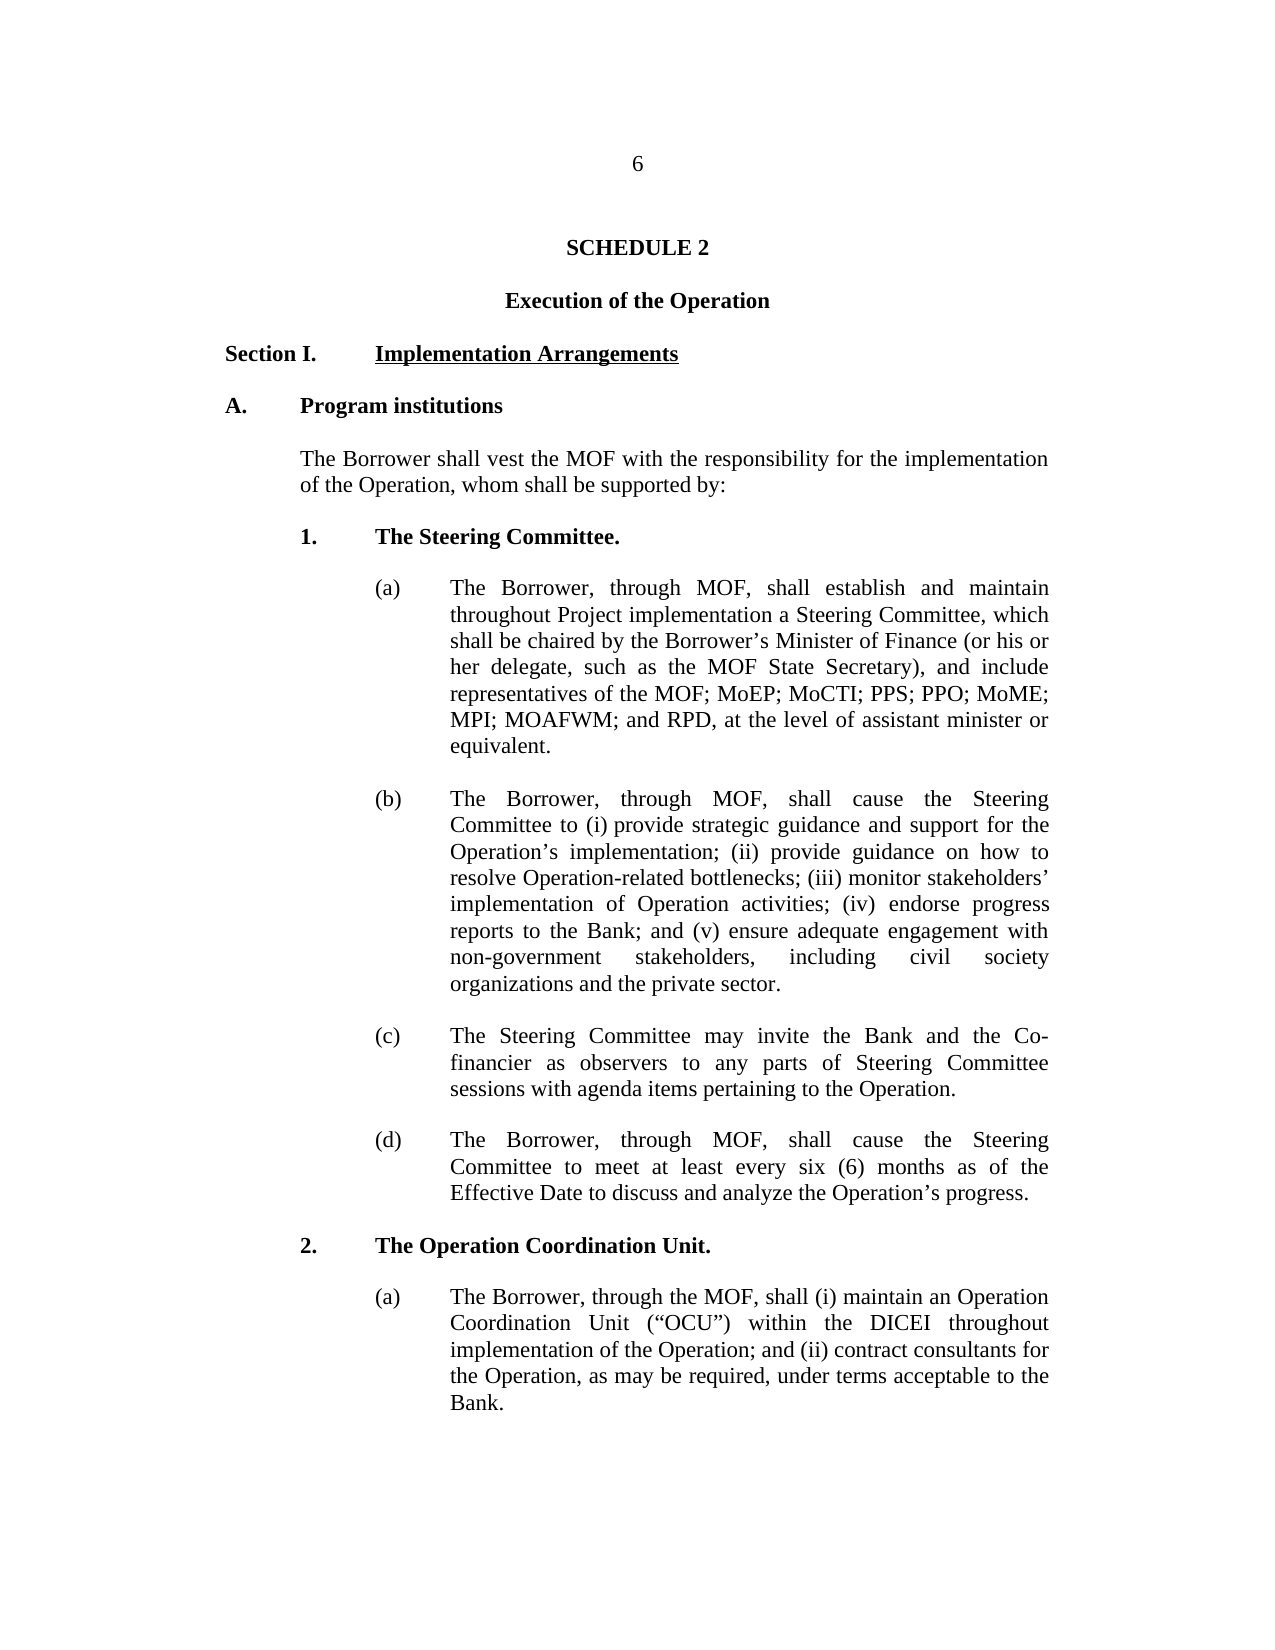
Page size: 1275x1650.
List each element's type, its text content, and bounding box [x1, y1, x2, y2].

list The Borrower, through MOF, shall cause the Steering Committee to meet at least every six (6) months as of the Effective Date to discuss and analyze the Operation’s progress. [375, 1126, 1050, 1205]
list The Borrower, through MOF, shall establish and maintain throughout Project implementation a Steering Committee, which shall be chaired by the Borrower’s Minister of Finance (or his or her delegate, such as the MOF State Secretary), and include representatives of the MOF; MoEP; MoCTI; PPS; PPO; MoME; MPI; MOAFWM; and RPD, at the level of assistant minister or equivalent. [375, 574, 1050, 759]
text Execution of the Operation [225, 287, 1050, 313]
list The Operation Coordination Unit. [300, 1232, 1050, 1258]
list The Steering Committee. [300, 523, 1050, 549]
text Section I. Implementation Arrangements [225, 340, 1050, 366]
text SCHEDULE 2 [225, 234, 1050, 261]
list The Borrower, through MOF, shall cause the Steering Committee to (i) provide strategic guidance and support for the Operation’s implementation; (ii) provide guidance on how to resolve Operation-related bottlenecks; (iii) monitor stakeholders’ implementation of Operation activities; (iv) endorse progress reports to the Bank; and (v) ensure adequate engagement with non-government stakeholders, including civil society organizations and the private sector. [375, 785, 1050, 996]
text The Borrower shall vest the MOF with the responsibility for the implementation of the Operation, whom shall be supported by: [300, 445, 1050, 498]
list The Borrower, through the MOF, shall (i) maintain an Operation Coordination Unit (“OCU”) within the DICEI throughout implementation of the Operation; and (ii) contract consultants for the Operation, as may be required, under terms acceptable to the Bank. [375, 1283, 1050, 1415]
list The Steering Committee may invite the Bank and the Co-financier as observers to any parts of Steering Committee sessions with agenda items pertaining to the Operation. [375, 1022, 1050, 1101]
text A. Program institutions [225, 392, 1050, 419]
